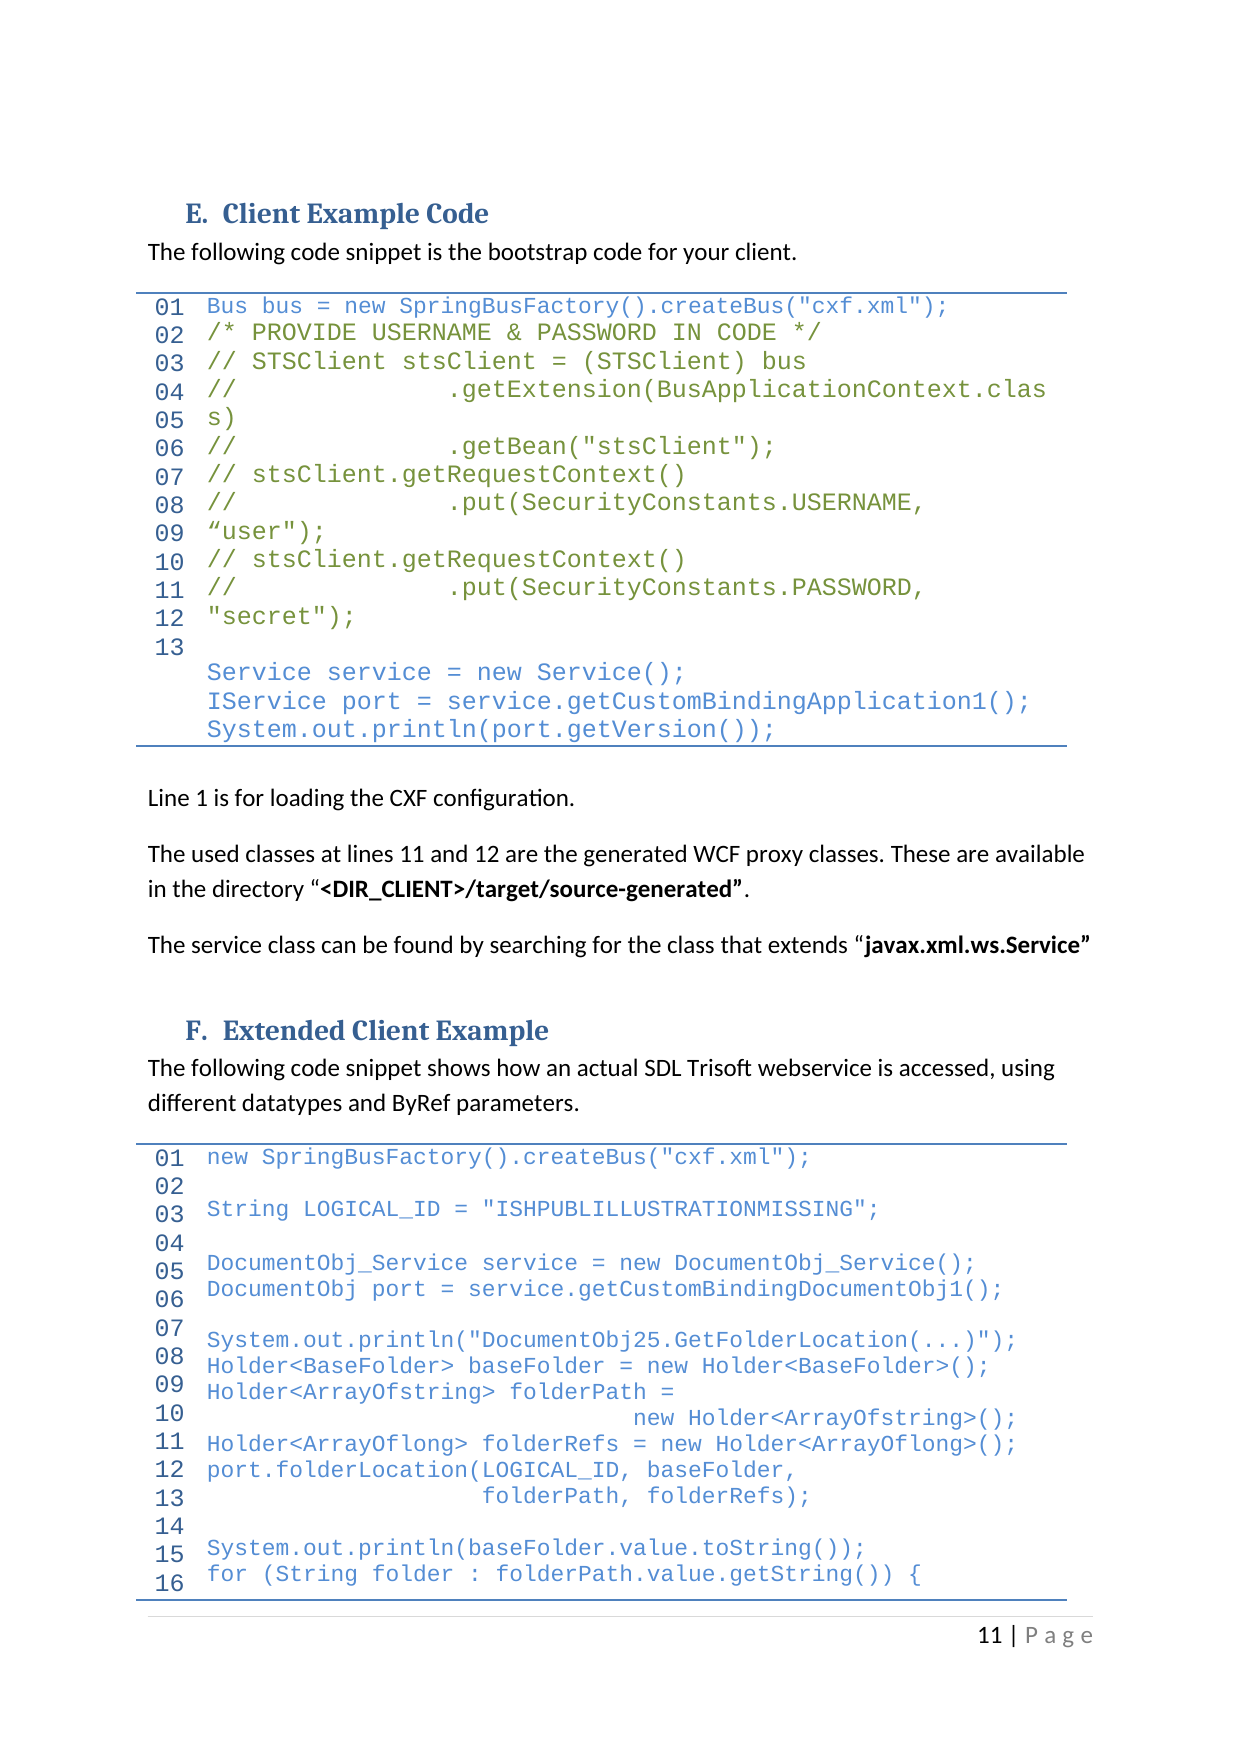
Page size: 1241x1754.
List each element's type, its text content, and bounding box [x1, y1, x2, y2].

text The following code snippet is the bootstrap code for your client. [148, 236, 1093, 267]
subtitle Extended Client Example [185, 1014, 1093, 1047]
table_header Bus bus = new SpringBusFactory().createBus("cxf.xml"); /* PROVIDE USERNAME & PASSWORD IN CODE */ // STSClient stsClient = (STSClient) bus // .getExtension(BusApplicationContext.class) // .getBean("stsClient"); // stsClient.getRequestContext() // .put(SecurityConstants.USERNAME, “user"); // stsClient.getRequestContext() // .put(SecurityConstants.PASSWORD, "secret"); Service service = new Service(); IService port = service.getCustomBindingApplication1(); System.out.println(port.getVersion()); [195, 294, 1067, 745]
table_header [136, 1145, 195, 1598]
text The used classes at lines 11 and 12 are the generated WCF proxy classes. These are available in the directory “<DIR_CLIENT>/target/source-generated”. [148, 838, 1093, 903]
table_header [195, 1145, 1067, 1598]
table_header 01 02 03 04 05 06 07 08 09 10 11 12 13 [136, 294, 195, 745]
subtitle Client Example Code [185, 198, 1093, 231]
text Line 1 is for loading the CXF configuration. [148, 747, 1093, 813]
text The following code snippet shows how an actual SDL Trisoft webservice is accessed, using different datatypes and ByRef parameters. [148, 1052, 1093, 1118]
text The service class can be found by searching for the class that extends “javax.xml.ws.Service” [148, 929, 1093, 959]
